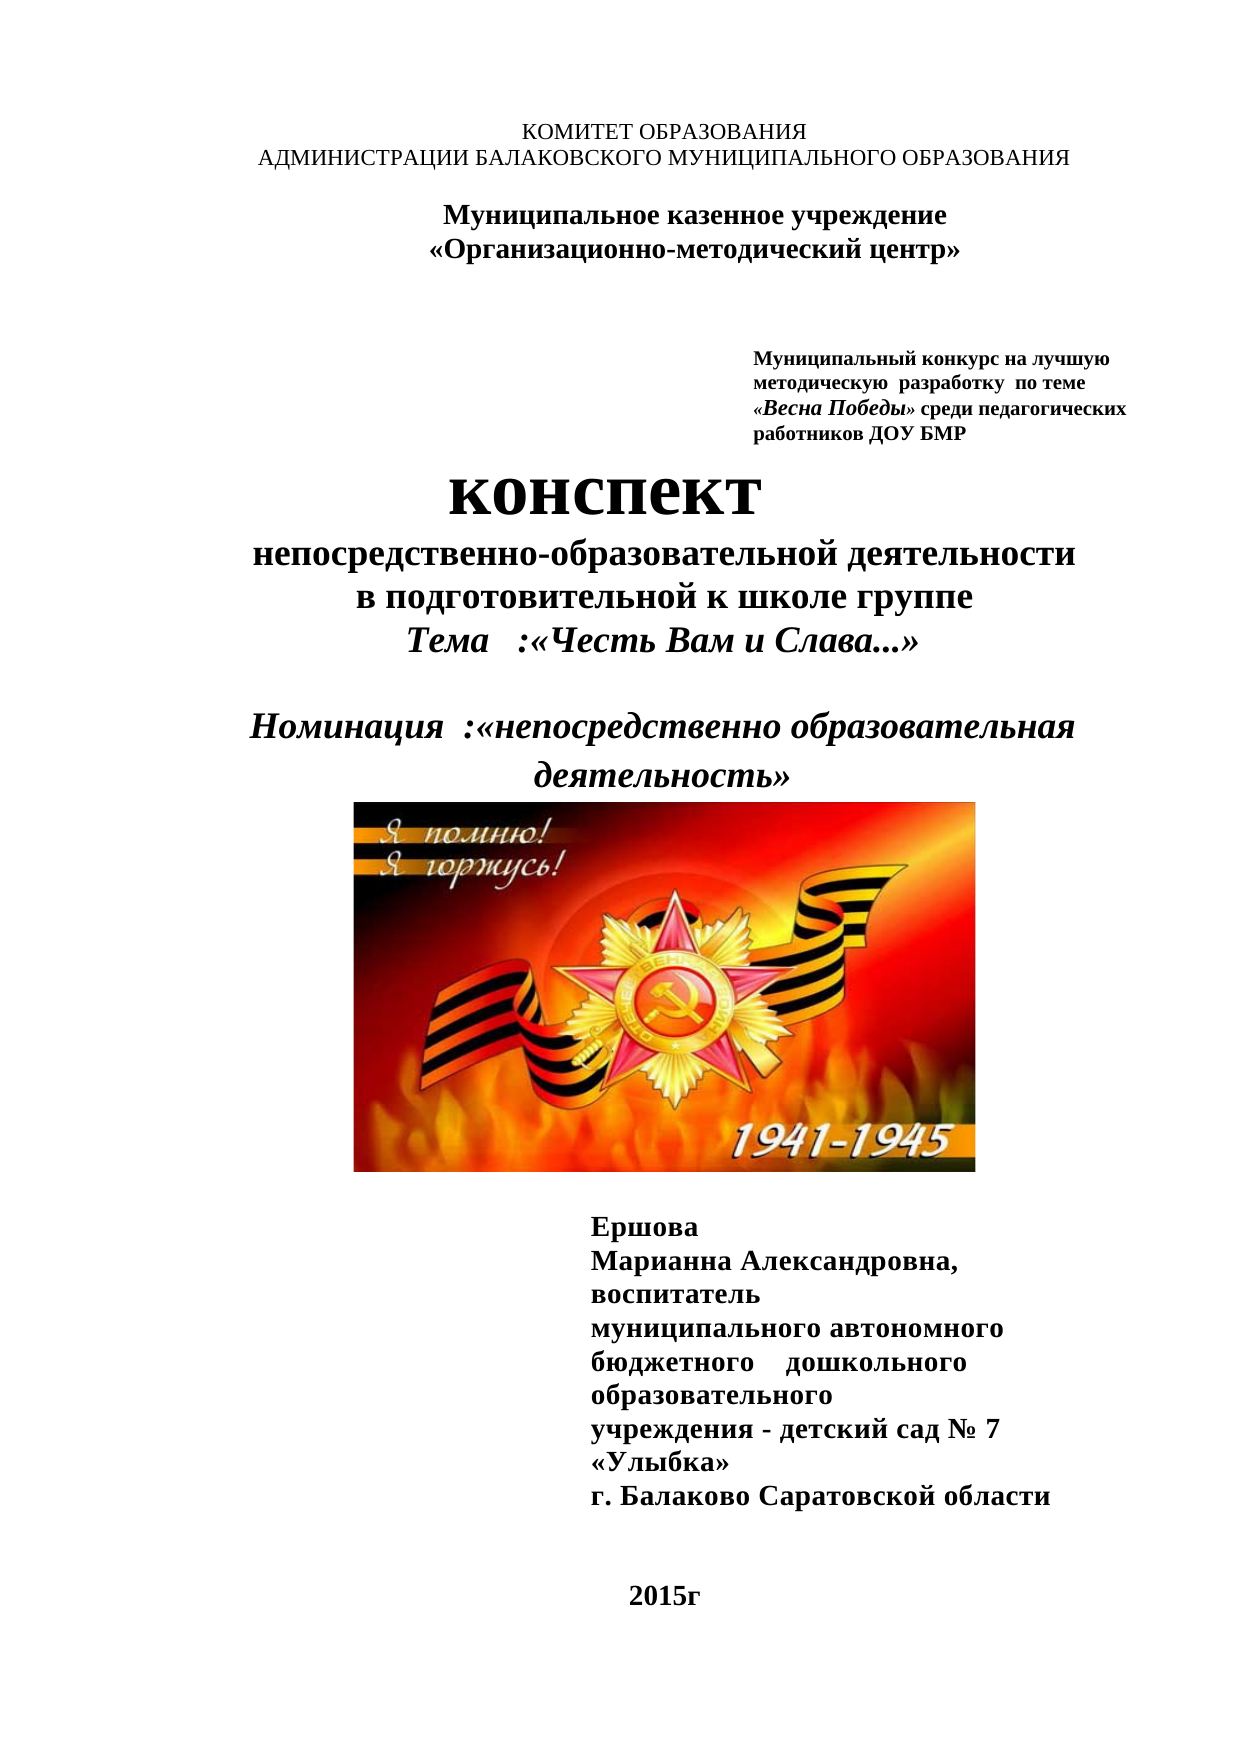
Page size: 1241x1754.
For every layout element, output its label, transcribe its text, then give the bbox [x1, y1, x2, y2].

text Марианна Александровна, [177, 1243, 1152, 1277]
picture [353, 802, 976, 1172]
text АДМИНИСТРАЦИИ БАЛАКОВСКОГО МУНИЦИПАЛЬНОГО ОБРАЗОВАНИЯ [177, 144, 1152, 171]
text 2015г [177, 1578, 1152, 1612]
text муниципального автономного [177, 1310, 1152, 1344]
text воспитатель [177, 1277, 1152, 1310]
text бюджетного дошкольного [177, 1344, 1152, 1377]
text Муниципальное казенное учреждение [238, 197, 1152, 231]
text Ершова [177, 1209, 1152, 1243]
text Тема :«Честь Вам и Слава...» [177, 617, 1152, 660]
text образовательного [177, 1377, 1152, 1411]
text «Организационно-методический центр» [238, 231, 1152, 264]
text «Улыбка» [177, 1444, 1152, 1478]
text конспект [177, 444, 1152, 531]
text непосредственно-образовательной деятельности [177, 531, 1152, 574]
text в подготовительной к школе группе [177, 574, 1152, 617]
text учреждения - детский сад № 7 [177, 1411, 1152, 1444]
text г. Балаково Саратовской области [177, 1478, 1152, 1511]
text Муниципальный конкурс на лучшую методическую разработку по теме «Весна Победы» среди педагогических работников ДОУ БМР [753, 346, 1152, 444]
text КОМИТЕТ ОБРАЗОВАНИЯ [177, 118, 1152, 144]
text Номинация :«непосредственно образовательная деятельность» [177, 703, 1152, 796]
